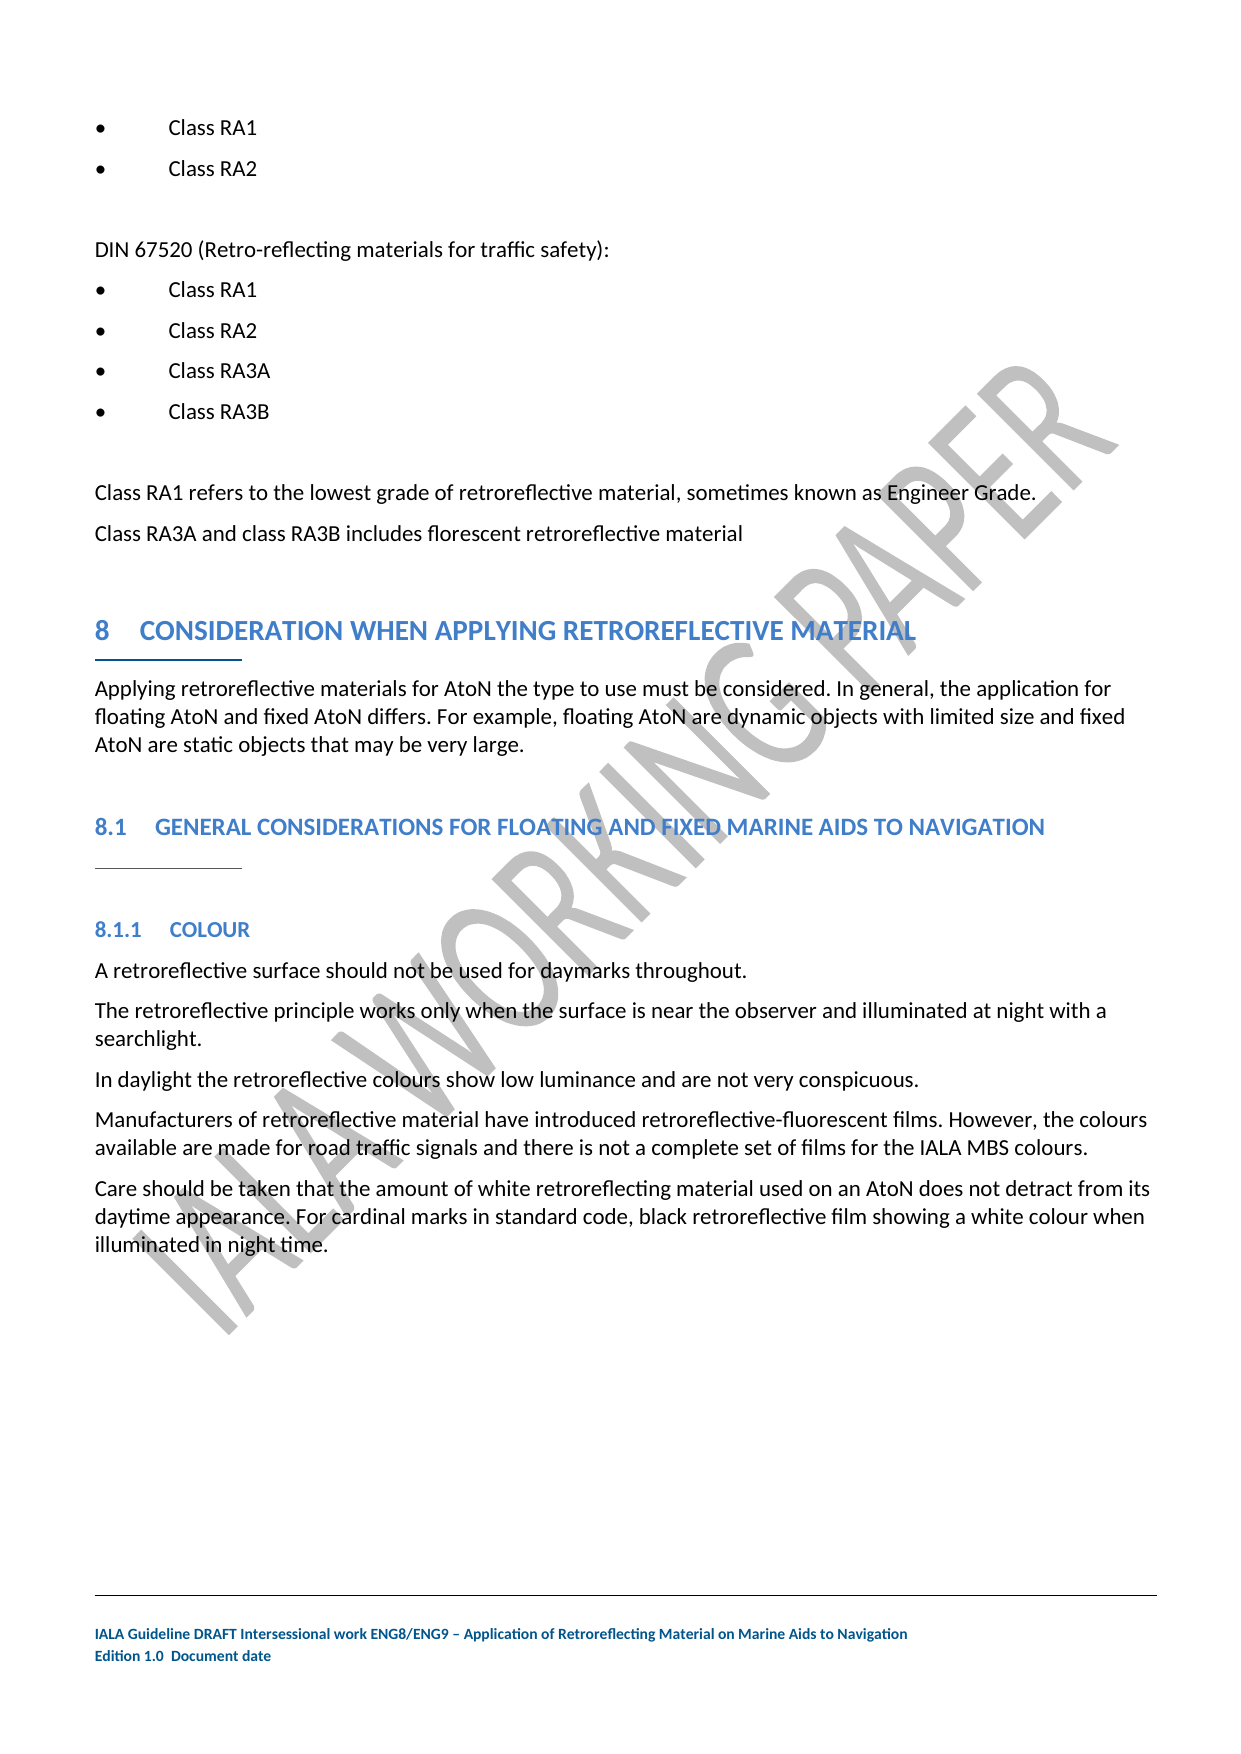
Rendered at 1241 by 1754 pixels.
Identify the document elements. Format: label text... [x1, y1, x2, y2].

text • Class RA3B [94, 397, 1157, 425]
text • Class RA3A [94, 357, 1157, 385]
text DIN 67520 (Retro-reflecting materials for traffic safety): [94, 235, 1157, 263]
text Class RA1 refers to the lowest grade of retroreflective material, sometimes known as Engineer Grade. [94, 478, 1157, 506]
text A retroreflective surface should not be used for daymarks throughout. [94, 956, 1157, 984]
subtitle COLOUR [94, 915, 1157, 943]
text Care should be taken that the amount of white retroreflecting material used on an AtoN does not detract from its daytime appearance. For cardinal marks in standard code, black retroreflective film showing a white colour when illuminated in night time. [94, 1174, 1157, 1258]
text Applying retroreflective materials for AtoN the type to use must be considered. In general, the application for floating AtoN and fixed AtoN differs. For example, floating AtoN are dynamic objects with limited size and fixed AtoN are static objects that may be very large. [94, 674, 1157, 758]
text In daylight the retroreflective colours show low luminance and are not very conspicuous. [94, 1065, 1157, 1093]
subtitle CONSIDERATION WHEN APPLYING RETROREFLECTIVE MATERIAL [94, 612, 1157, 648]
text • Class RA1 [94, 276, 1157, 304]
text The retroreflective principle works only when the surface is near the observer and illuminated at night with a searchlight. [94, 996, 1157, 1052]
text • Class RA1 [94, 113, 1157, 142]
subtitle GENERAL CONSIDERATIONS FOR FLOATING AND FIXED MARINE AIDS TO NAVIGATION [94, 811, 1084, 842]
text Class RA3A and class RA3B includes florescent retroreflective material [94, 519, 1157, 547]
text • Class RA2 [94, 316, 1157, 344]
text • Class RA2 [94, 154, 1157, 182]
text Manufacturers of retroreflective material have introduced retroreflective-fluorescent films. However, the colours available are made for road traffic signals and there is not a complete set of films for the IALA MBS colours. [94, 1106, 1157, 1162]
